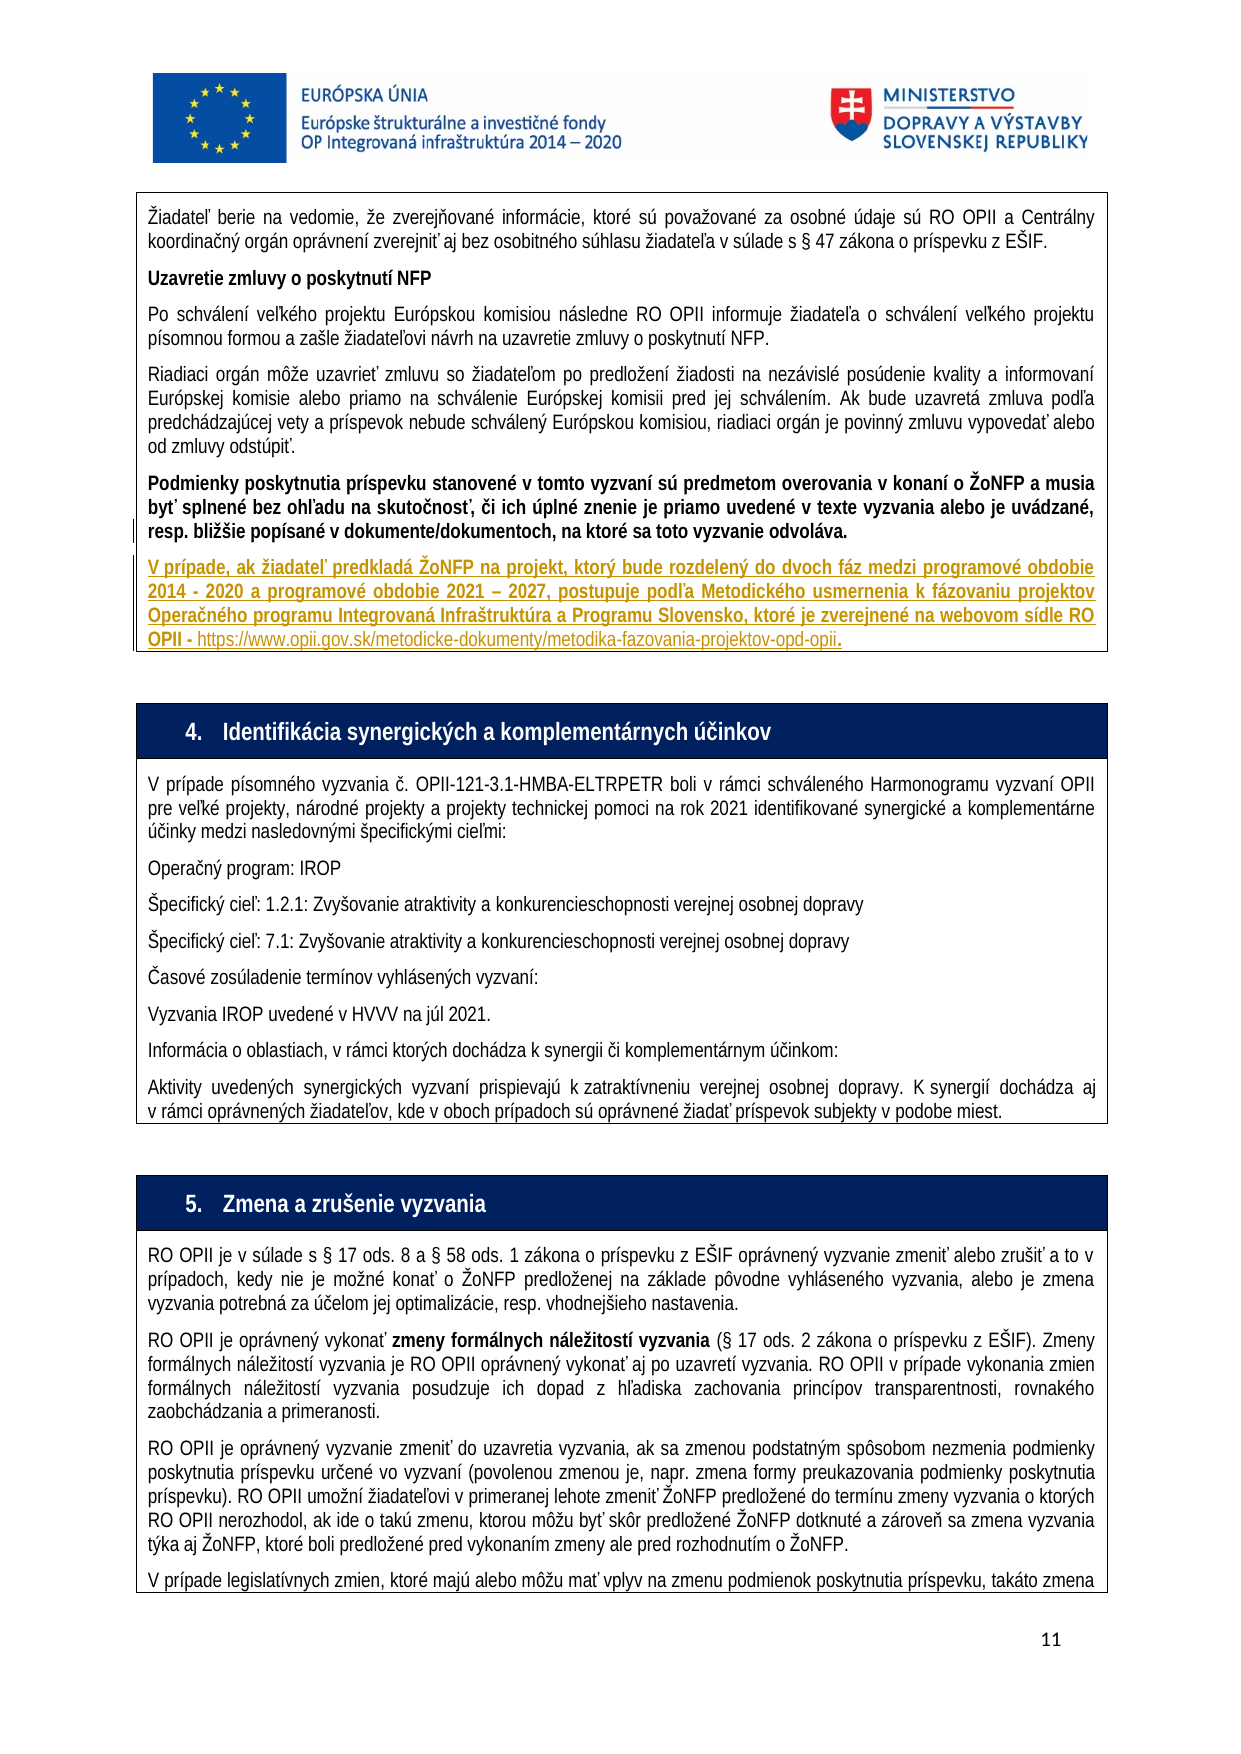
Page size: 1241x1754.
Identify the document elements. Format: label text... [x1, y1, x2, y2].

table_cell V prípade písomného vyzvania č. OPII-121-3.1-HMBA-ELTRPETR boli v rámci schváleného Harmonogramu vyzvaní OPII pre veľké projekty, národné projekty a projekty technickej pomoci na rok 2021 identifikované synergické a komplementárne účinky medzi nasledovnými špecifickými cieľmi: Operačný program: IROP Špecifický cieľ: 1.2.1: Zvyšovanie atraktivity a konkurencieschopnosti verejnej osobnej dopravy Špecifický cieľ: 7.1: Zvyšovanie atraktivity a konkurencieschopnosti verejnej osobnej dopravy Časové zosúladenie termínov vyhlásených vyzvaní: Vyzvania IROP uvedené v HVVV na júl 2021. Informácia o oblastiach, v rámci ktorých dochádza k synergii či komplementárnym účinkom: Aktivity uvedených synergických vyzvaní prispievajú k zatraktívneniu verejnej osobnej dopravy. K synergií dochádza aj v rámci oprávnených žiadateľov, kde v oboch prípadoch sú oprávnené žiadať príspevok subjekty v podobe miest. [137, 759, 1107, 1123]
table_header Zmena a zrušenie vyzvania [137, 1176, 1107, 1230]
picture [152, 73, 1088, 163]
table_header Identifikácia synergických a komplementárnych účinkov [137, 704, 1107, 758]
